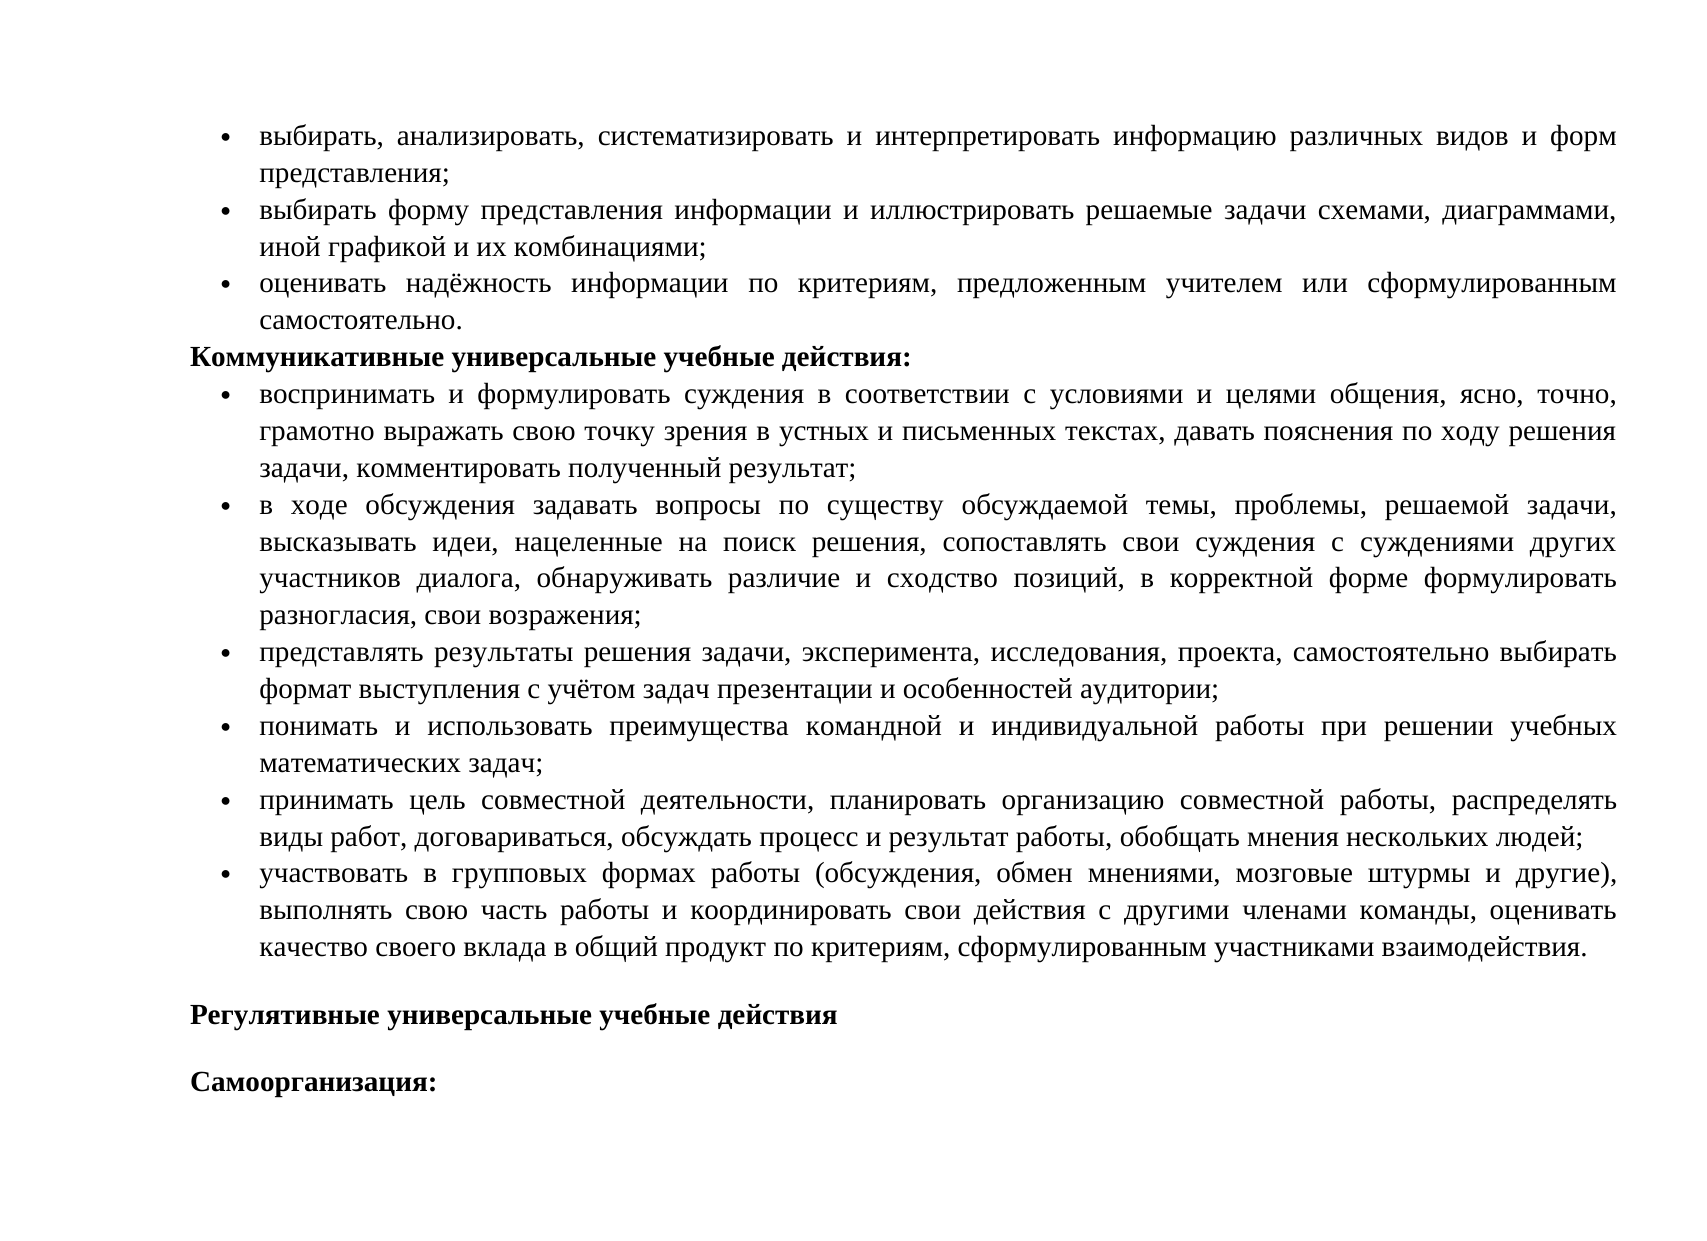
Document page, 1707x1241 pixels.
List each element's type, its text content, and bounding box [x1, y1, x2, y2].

text Коммуникативные универсальные учебные действия: [190, 339, 1618, 373]
list воспринимать и формулировать суждения в соответствии с условиями и целями общения, ясно, точно, грамотно выражать свою точку зрения в устных и письменных текстах, давать пояснения по ходу решения задачи, комментировать полученный результат; [222, 376, 1618, 483]
list выбирать, анализировать, систематизировать и интерпретировать информацию различных видов и форм представления; [222, 118, 1618, 188]
list представлять результаты решения задачи, эксперимента, исследования, проекта, самостоятельно выбирать формат выступления с учётом задач презентации и особенностей аудитории; [222, 634, 1618, 705]
text Регулятивные универсальные учебные действия [190, 997, 1618, 1031]
list в ходе обсуждения задавать вопросы по существу обсуждаемой темы, проблемы, решаемой задачи, высказывать идеи, нацеленные на поиск решения, сопоставлять свои суждения с суждениями других участников диалога, обнаруживать различие и сходство позиций, в корректной форме формулировать разногласия, свои возражения; [222, 487, 1618, 631]
list принимать цель совместной деятельности, планировать организацию совместной работы, распределять виды работ, договариваться, обсуждать процесс и результат работы, обобщать мнения нескольких людей; [222, 782, 1618, 852]
text Самоорганизация: [190, 1064, 1618, 1098]
list участвовать в групповых формах работы (обсуждения, обмен мнениями, мозговые штурмы и другие), выполнять свою часть работы и координировать свои действия с другими членами команды, оценивать качество своего вклада в общий продукт по критериям, сформулированным участниками взаимодействия. [222, 856, 1618, 963]
list понимать и использовать преимущества командной и индивидуальной работы при решении учебных математических задач; [222, 708, 1618, 778]
list выбирать форму представления информации и иллюстрировать решаемые задачи схемами, диаграммами, иной графикой и их комбинациями; [222, 192, 1618, 262]
list оценивать надёжность информации по критериям, предложенным учителем или сформулированным самостоятельно. [222, 266, 1618, 336]
